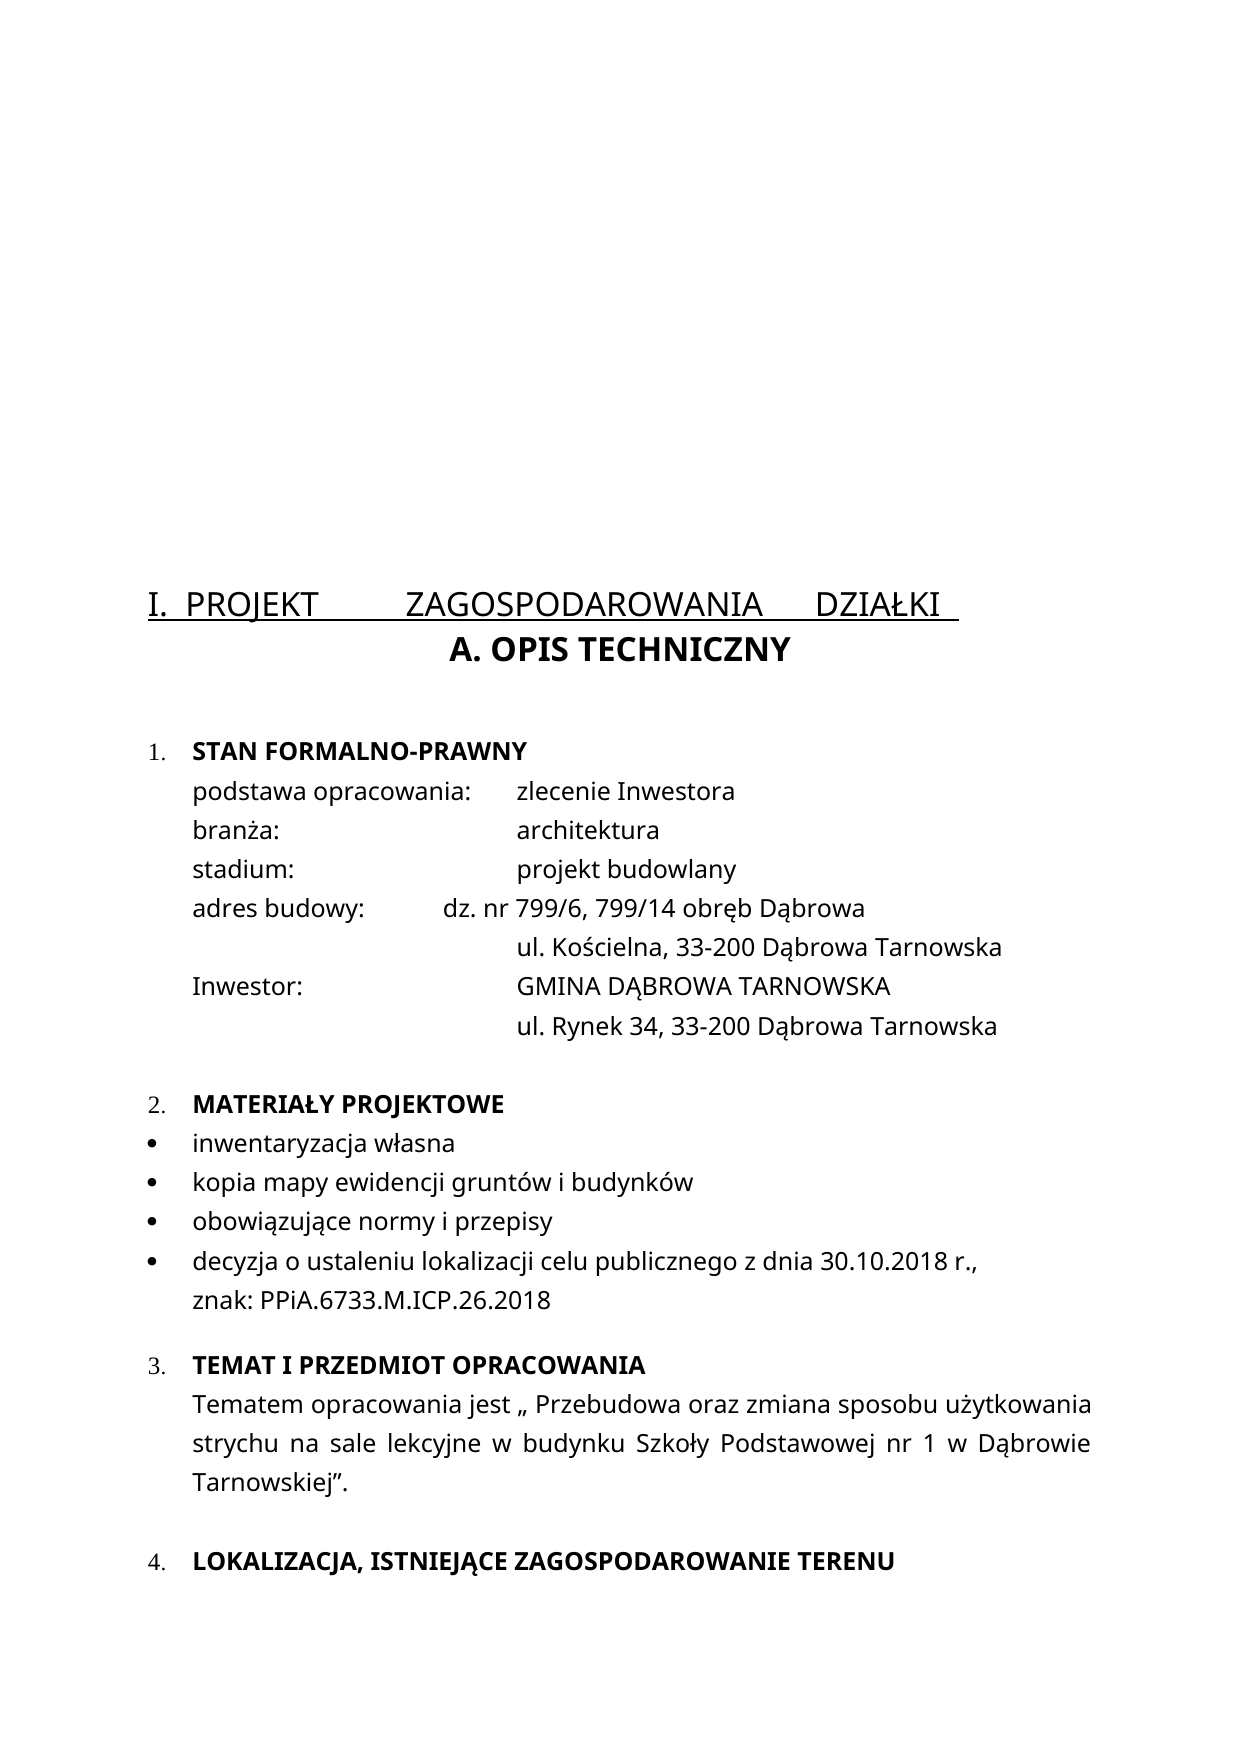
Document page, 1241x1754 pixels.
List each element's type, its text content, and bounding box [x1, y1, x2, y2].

list LOKALIZACJA, ISTNIEJĄCE ZAGOSPODAROWANIE TERENU [148, 1543, 1093, 1577]
list decyzja o ustaleniu lokalizacji celu publicznego z dnia 30.10.2018 r., [148, 1243, 1093, 1277]
text podstawa opracowania: zlecenie Inwestora branża: architektura stadium: projekt budowlany adres budowy: dz. nr 799/6, 799/14 obręb Dąbrowa ul. Kościelna, 33-200 Dąbrowa Tarnowska Inwestor: GMINA DĄBROWA TARNOWSKA ul. Rynek 34, 33-200 Dąbrowa Tarnowska [192, 773, 1093, 1042]
list STAN FORMALNO-PRAWNY [148, 734, 1093, 768]
list MATERIAŁY PROJEKTOWE [148, 1087, 1093, 1121]
text A. OPIS TECHNICZNY [148, 626, 1093, 672]
text Tematem opracowania jest „ Przebudowa oraz zmiana sposobu użytkowania strychu na sale lekcyjne w budynku Szkoły Podstawowej nr 1 w Dąbrowie Tarnowskiej”. [192, 1387, 1093, 1499]
list obowiązujące normy i przepisy [148, 1204, 1093, 1238]
list kopia mapy ewidencji gruntów i budynków [148, 1165, 1093, 1199]
text znak: PPiA.6733.M.ICP.26.2018 [192, 1282, 1093, 1344]
list TEMAT I PRZEDMIOT OPRACOWANIA [148, 1348, 1093, 1382]
list inwentaryzacja własna [148, 1126, 1093, 1160]
text I. PROJEKT ZAGOSPODAROWANIA DZIAŁKI [148, 581, 1093, 626]
